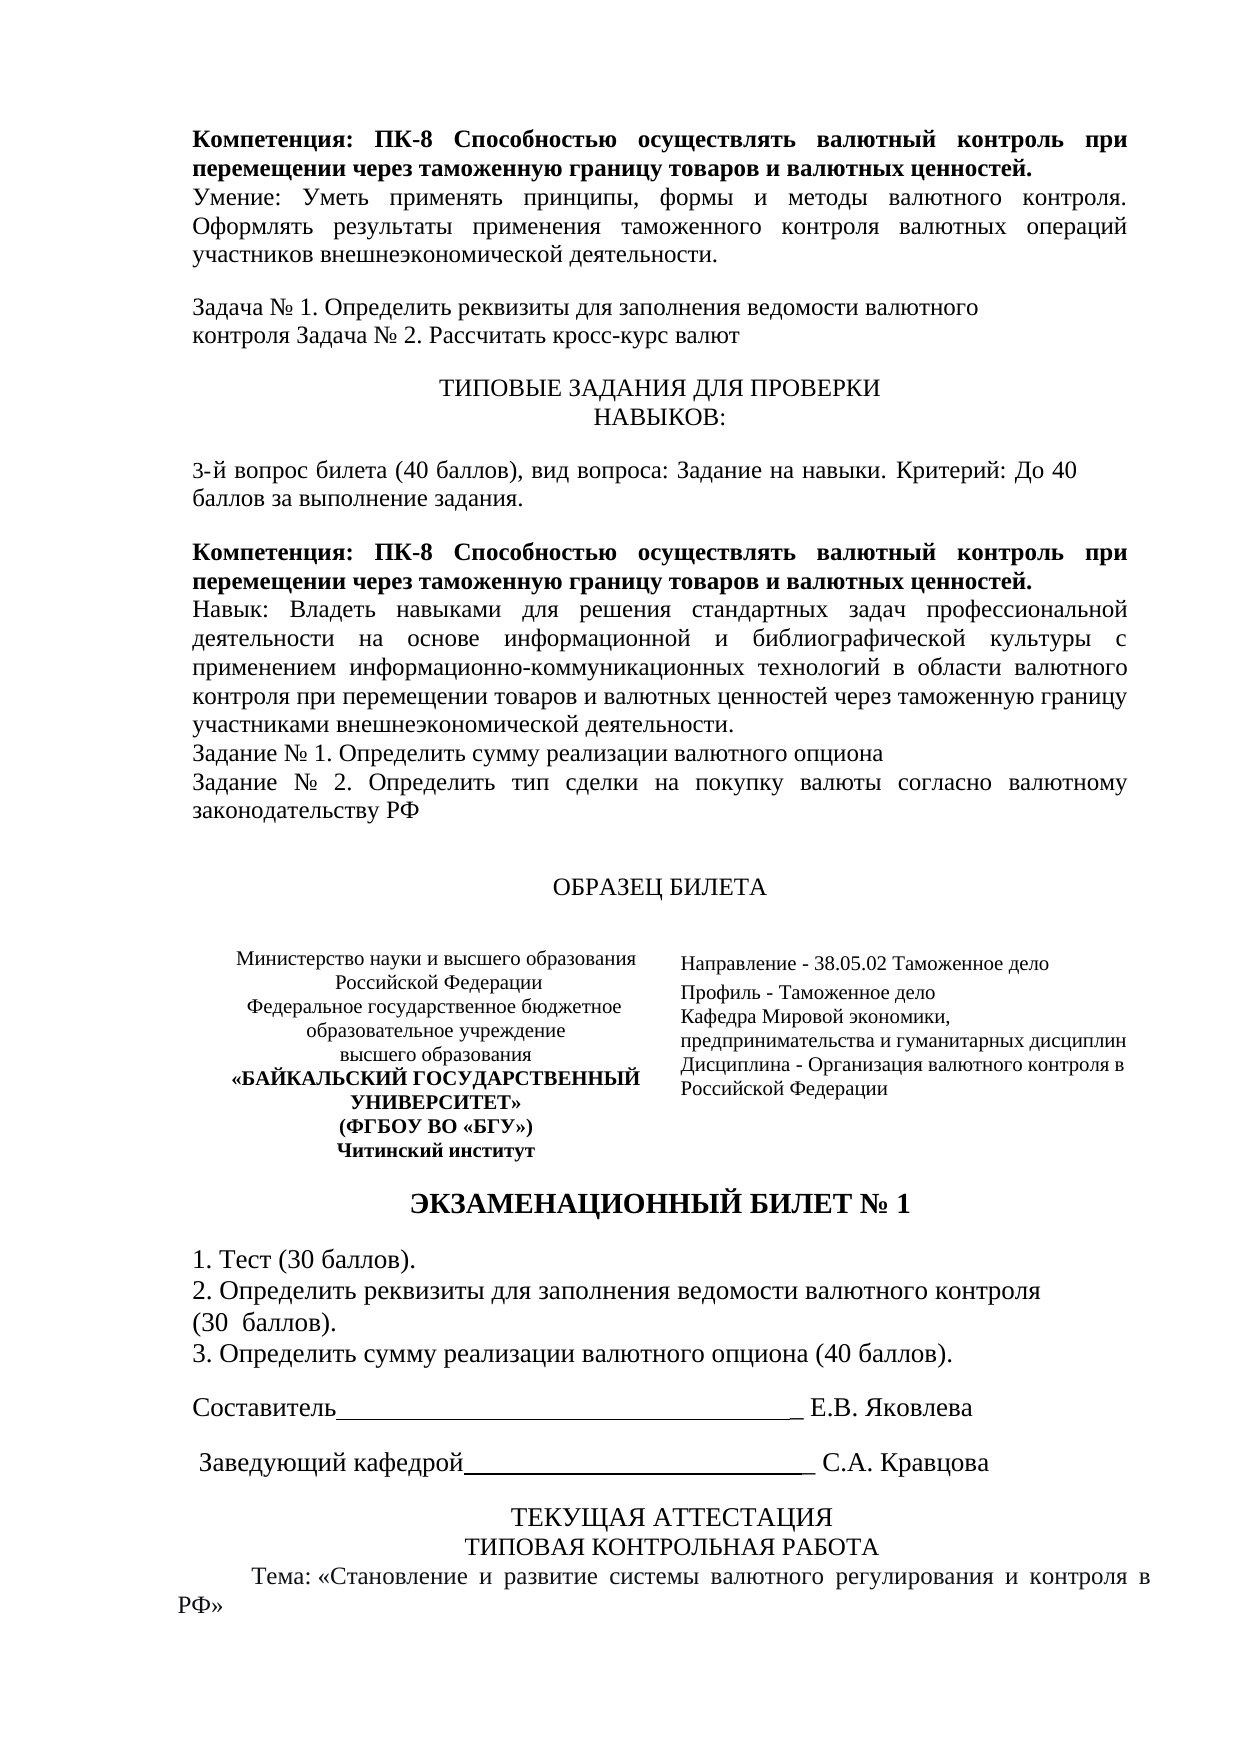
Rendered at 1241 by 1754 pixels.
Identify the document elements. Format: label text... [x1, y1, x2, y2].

text Умение: Уметь применять принципы, формы и методы валютного контроля. Оформлять результаты применения таможенного контроля валютных операций участников внешнеэкономической деятельности. [192, 182, 1127, 268]
table_header Направление - 38.05.02 Таможенное дело Профиль - Таможенное дело Кафедра Мировой экономики, предпринимательства и гуманитарных дисциплин Дисциплина - Организация валютного контроля в Российской Федерации [671, 946, 1180, 1162]
text ОБРАЗЕЦ БИЛЕТА [246, 872, 1074, 901]
text ТИПОВАЯ КОНТРОЛЬНАЯ РАБОТА [192, 1532, 1152, 1561]
text Задача № 1. Определить реквизиты для заполнения ведомости валютного контроля Задача № 2. Рассчитать кросс-курс валют [192, 292, 1046, 349]
list Определить реквизиты для заполнения ведомости валютного контроля (30 баллов). [192, 1274, 1044, 1337]
table_header Министерство науки и высшего образования Российской Федерации Федеральное государственное бюджетное образовательное учреждение высшего образования «БАЙКАЛЬСКИЙ ГОСУДАРСТВЕННЫЙ УНИВЕРСИТЕТ» (ФГБОУ ВО «БГУ») Читинский институт [189, 946, 671, 1162]
text Компетенция: ПК-8 Способностью осуществлять валютный контроль при перемещении через таможенную границу товаров и валютных ценностей. [192, 537, 1128, 594]
list й вопрос билета (40 баллов), вид вопроса: Задание на навыки. Критерий: До 40 баллов за выполнение задания. [192, 455, 1127, 512]
text ТЕКУЩАЯ АТТЕСТАЦИЯ [192, 1501, 1152, 1532]
text ЭКЗАМЕНАЦИОННЫЙ БИЛЕТ № 1 [246, 1186, 1074, 1220]
text ТИПОВЫЕ ЗАДАНИЯ ДЛЯ ПРОВЕРКИ НАВЫКОВ: [388, 373, 932, 431]
text Задание № 1. Определить сумму реализации валютного опциона [192, 738, 1152, 767]
text Заведующий кафедрой _ С.А. Кравцова [192, 1446, 1167, 1477]
list Тест (30 баллов). [192, 1243, 1152, 1274]
text Навык: Владеть навыками для решения стандартных задач профессиональной деятельности на основе информационной и библиографической культуры с применением информационно-коммуникационных технологий в области валютного контроля при перемещении товаров и валютных ценностей через таможенную границу участниками внешнеэкономической деятельности. [192, 594, 1128, 738]
text Составитель _ Е.В. Яковлева [192, 1392, 1167, 1423]
text Компетенция: ПК-8 Способностью осуществлять валютный контроль при перемещении через таможенную границу товаров и валютных ценностей. [192, 124, 1128, 182]
text Тема: «Становление и развитие системы валютного регулирования и контроля в РФ» [177, 1561, 1152, 1618]
list Определить сумму реализации валютного опциона (40 баллов). [192, 1337, 1167, 1368]
text Задание № 2. Определить тип сделки на покупку валюты согласно валютному законодательству РФ [192, 767, 1127, 824]
